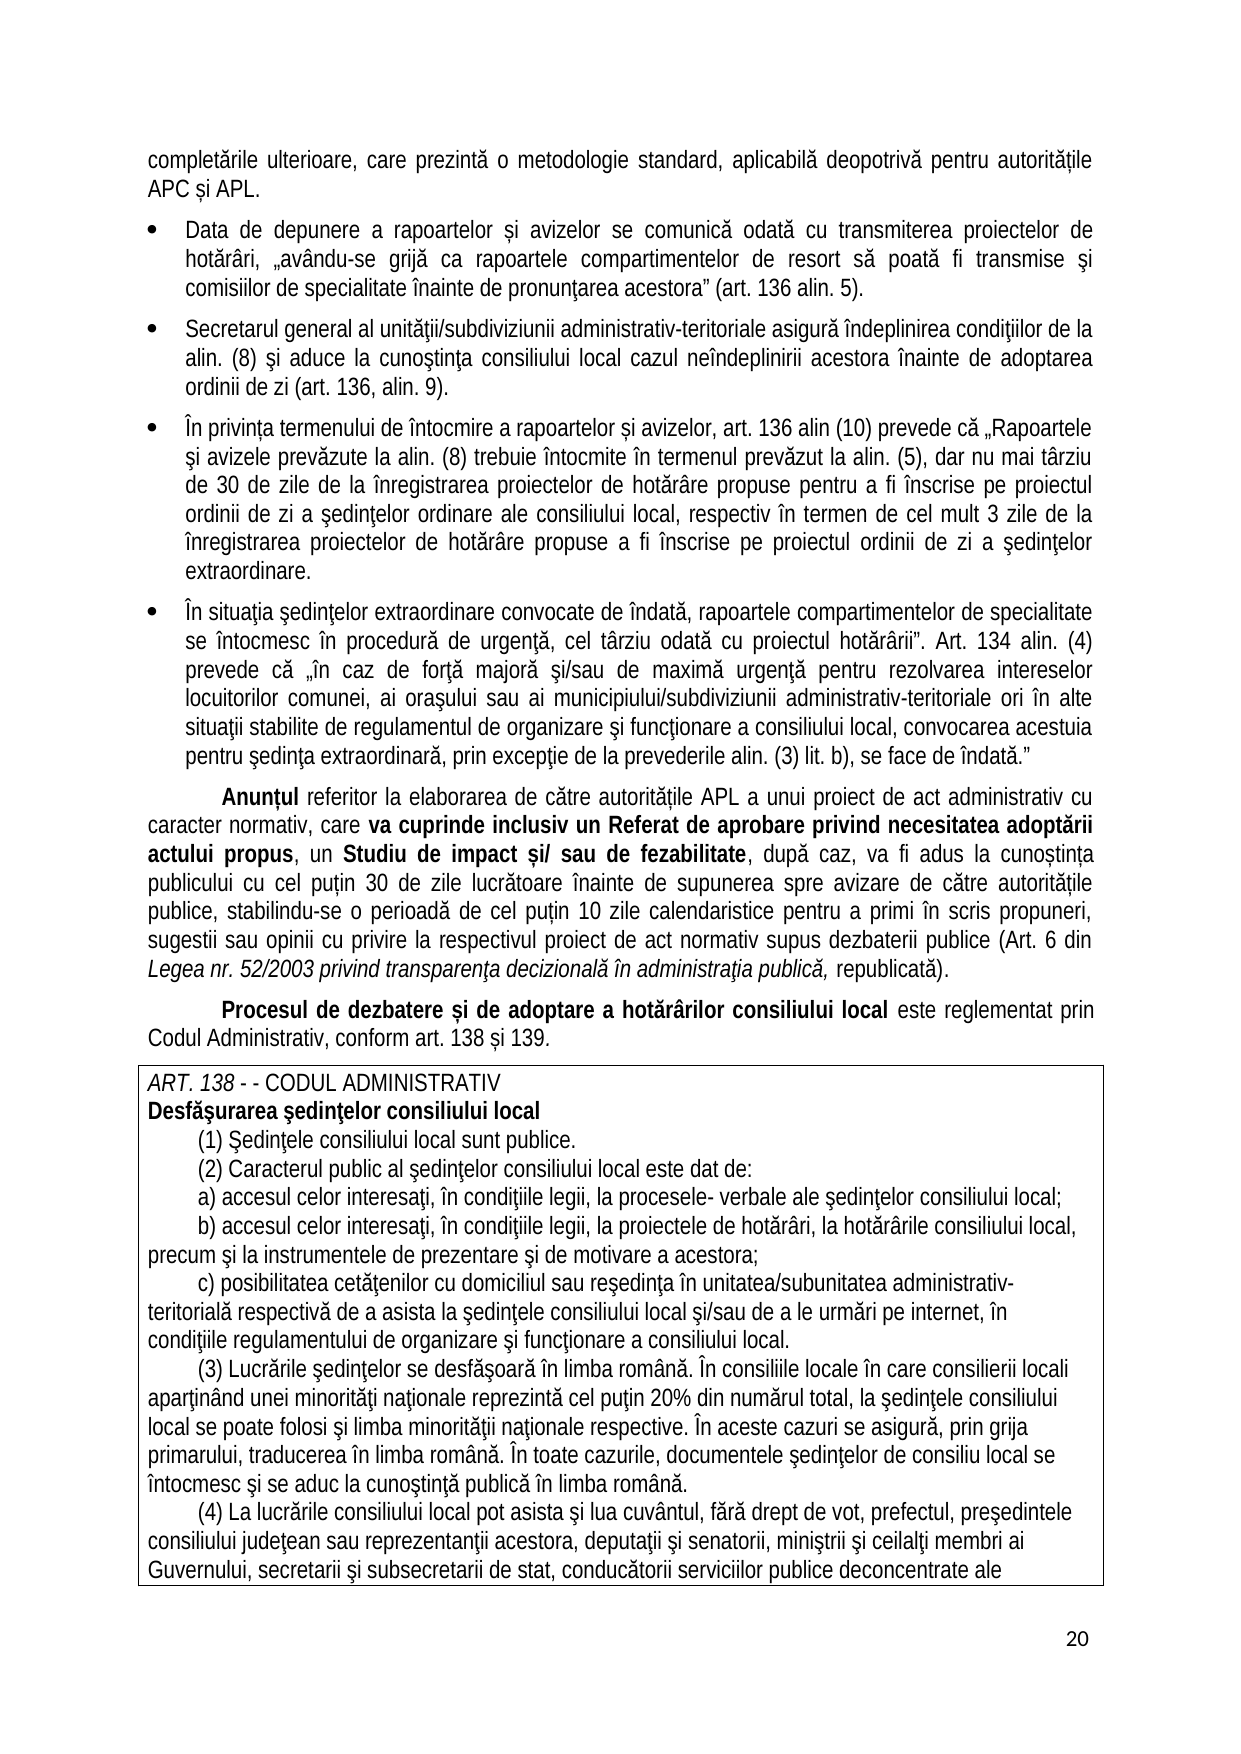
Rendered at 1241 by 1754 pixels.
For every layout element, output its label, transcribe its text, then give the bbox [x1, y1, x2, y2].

text Anunțul referitor la elaborarea de către autoritățile APL a unui proiect de act administrativ cu caracter normativ, care va cuprinde inclusiv un Referat de aprobare privind necesitatea adoptării actului propus, un Studiu de impact și/ sau de fezabilitate, după caz, va fi adus la cunoștința publicului cu cel puțin 30 de zile lucrătoare înainte de supunerea spre avizare de către autoritățile publice, stabilindu-se o perioadă de cel puțin 10 zile calendaristice pentru a primi în scris propuneri, sugestii sau opinii cu privire la respectivul proiect de act normativ supus dezbaterii publice (Art. 6 din Legea nr. 52/2003 privind transparenţa decizională în administraţia publică, republicată). [148, 782, 1095, 982]
list În privința termenului de întocmire a rapoartelor și avizelor, art. 136 alin (10) prevede că „Rapoartele şi avizele prevăzute la alin. (8) trebuie întocmite în termenul prevăzut la alin. (5), dar nu mai târziu de 30 de zile de la înregistrarea proiectelor de hotărâre propuse pentru a fi înscrise pe proiectul ordinii de zi a şedinţelor ordinare ale consiliului local, respectiv în termen de cel mult 3 zile de la înregistrarea proiectelor de hotărâre propuse a fi înscrise pe proiectul ordinii de zi a şedinţelor extraordinare. [148, 413, 1095, 585]
list În situaţia şedinţelor extraordinare convocate de îndată, rapoartele compartimentelor de specialitate se întocmesc în procedură de urgenţă, cel târziu odată cu proiectul hotărârii”. Art. 134 alin. (4) prevede că „în caz de forţă majoră şi/sau de maximă urgenţă pentru rezolvarea intereselor locuitorilor comunei, ai oraşului sau ai municipiului/subdiviziunii administrativ-teritoriale ori în alte situaţii stabilite de regulamentul de organizare şi funcţionare a consiliului local, convocarea acestuia pentru şedinţa extraordinară, prin excepţie de la prevederile alin. (3) lit. b), se face de îndată.” [148, 597, 1095, 769]
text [148, 146, 1095, 203]
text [139, 1066, 1103, 1585]
list Secretarul general al unităţii/subdiviziunii administrativ-teritoriale asigură îndeplinirea condiţiilor de la alin. (8) şi aduce la cunoştinţa consiliului local cazul neîndeplinirii acestora înainte de adoptarea ordinii de zi (art. 136, alin. 9). [148, 314, 1095, 400]
text Procesul de dezbatere și de adoptare a hotărârilor consiliului local este reglementat prin Codul Administrativ, conform art. 138 și 139. [148, 995, 1095, 1052]
list Data de depunere a rapoartelor și avizelor se comunică odată cu transmiterea proiectelor de hotărâri, „avându-se grijă ca rapoartele compartimentelor de resort să poată fi transmise şi comisiilor de specialitate înainte de pronunţarea acestora” (art. 136 alin. 5). [148, 215, 1095, 301]
